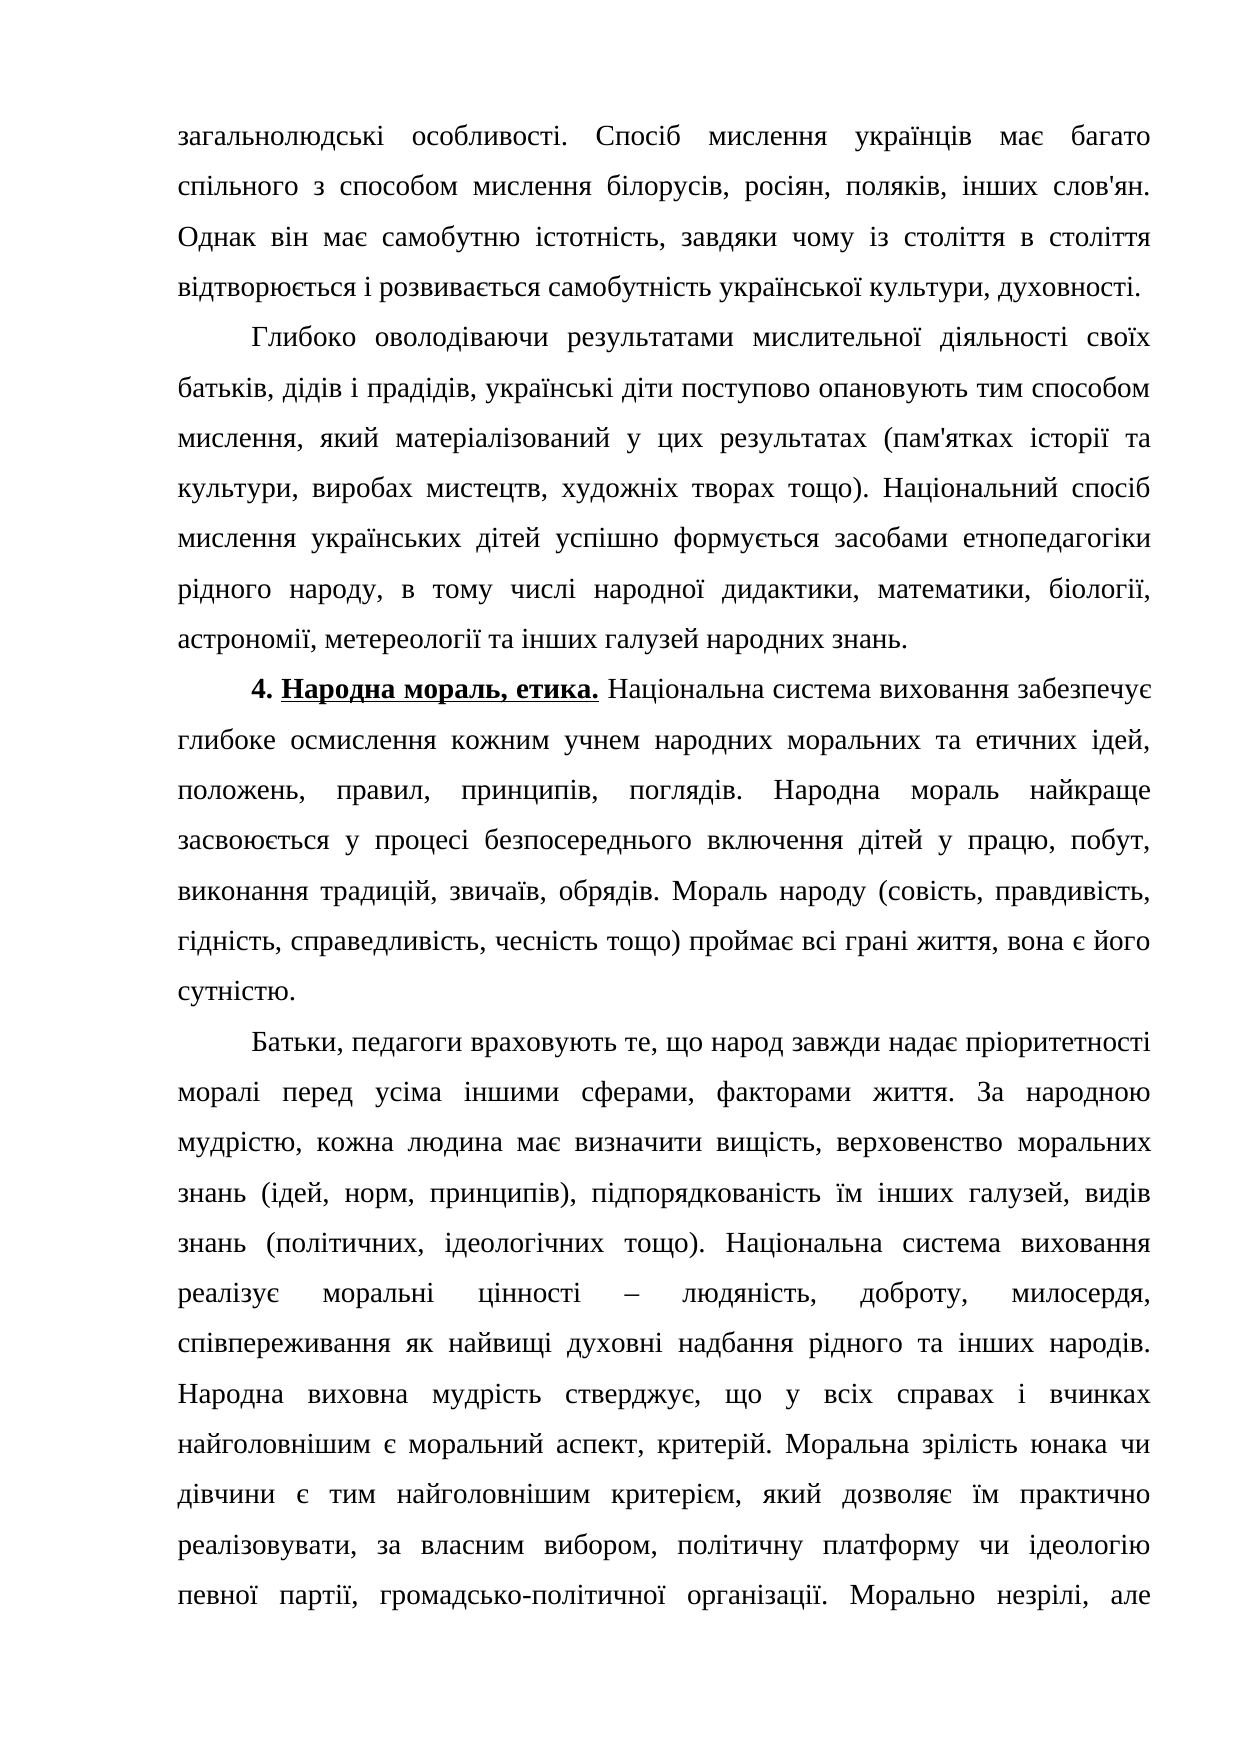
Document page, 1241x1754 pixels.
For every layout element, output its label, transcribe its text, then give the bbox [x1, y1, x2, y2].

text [177, 118, 1152, 303]
text 4. Народна мораль, етика. Національна система виховання забезпечує глибоке осмислення кожним учнем народних моральних та етичних ідей, положень, правил, принципів, поглядів. Народна мораль найкраще засвоюється у процесі безпосереднього включення дітей у працю, побут, виконання традицій, звичаїв, обрядів. Мораль народу (совість, правдивість, гідність, справедливість, чесність тощо) проймає всі грані життя, вона є його сутністю. [177, 672, 1152, 1007]
text Глибоко оволодіваючи результатами мислительної діяльності своїх батьків, дідів і прадідів, українські діти поступово опановують тим способом мислення, який матеріалізований у цих результатах (пам'ятках історії та культури, виробах мистецтв, художніх творах тощо). Національний спосіб мислення українських дітей успішно формується засобами етнопедагогіки рідного народу, в тому числі народної дидактики, математики, біології, астрономії, метереології та інших галузей народних знань. [177, 319, 1152, 655]
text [177, 1024, 1152, 1611]
